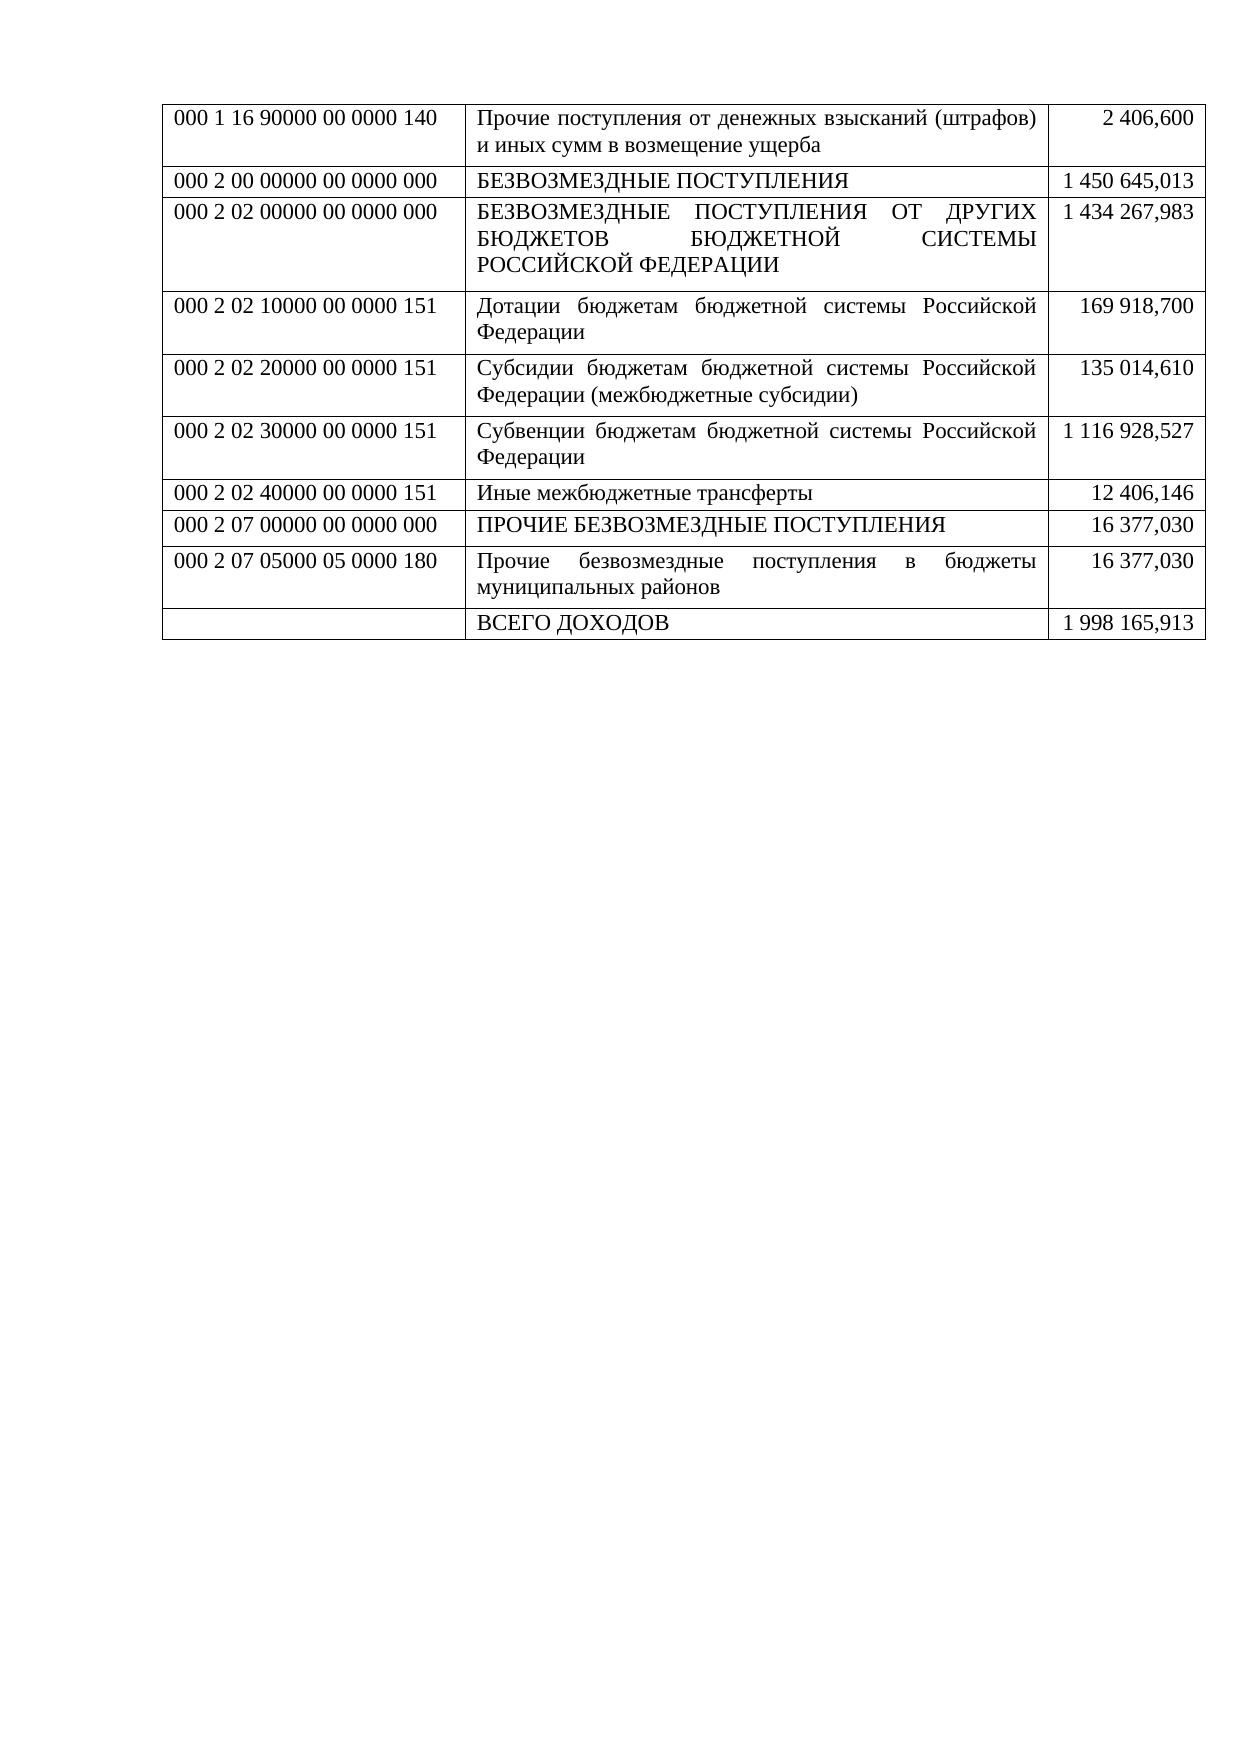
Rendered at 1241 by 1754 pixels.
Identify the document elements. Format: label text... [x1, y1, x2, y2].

table_cell 169 918,700 [1049, 292, 1205, 353]
table_cell 1 998 165,913 [1049, 609, 1205, 639]
table_cell 16 377,030 [1049, 511, 1205, 546]
table_cell ПРОЧИЕ БЕЗВОЗМЕЗДНЫЕ ПОСТУПЛЕНИЯ [466, 511, 1048, 546]
table_cell 12 406,146 [1049, 480, 1205, 510]
table_cell 135 014,610 [1049, 355, 1205, 416]
table_cell 000 2 07 00000 00 0000 000 [163, 511, 465, 546]
table_cell ВСЕГО ДОХОДОВ [466, 609, 1048, 639]
table_cell 000 2 07 05000 05 0000 180 [163, 547, 465, 608]
table_cell 000 2 02 20000 00 0000 151 [163, 355, 465, 416]
table_cell [163, 609, 465, 639]
table_cell 1 434 267,983 [1049, 198, 1205, 291]
table_cell БЕЗВОЗМЕЗДНЫЕ ПОСТУПЛЕНИЯ ОТ ДРУГИХ БЮДЖЕТОВ БЮДЖЕТНОЙ СИСТЕМЫ РОССИЙСКОЙ ФЕДЕРАЦИИ [466, 198, 1048, 291]
table_cell Прочие безвозмездные поступления в бюджеты муниципальных районов [466, 547, 1048, 608]
table_cell 000 1 16 90000 00 0000 140 [163, 105, 465, 166]
table_cell БЕЗВОЗМЕЗДНЫЕ ПОСТУПЛЕНИЯ [466, 167, 1048, 197]
table_cell Субсидии бюджетам бюджетной системы Российской Федерации (межбюджетные субсидии) [466, 355, 1048, 416]
table_cell 000 2 00 00000 00 0000 000 [163, 167, 465, 197]
table_cell 000 2 02 40000 00 0000 151 [163, 480, 465, 510]
table_cell Иные межбюджетные трансферты [466, 480, 1048, 510]
table_cell 000 2 02 00000 00 0000 000 [163, 198, 465, 291]
table_cell Дотации бюджетам бюджетной системы Российской Федерации [466, 292, 1048, 353]
table_cell 16 377,030 [1049, 547, 1205, 608]
table_cell 000 2 02 10000 00 0000 151 [163, 292, 465, 353]
table_cell 2 406,600 [1049, 105, 1205, 166]
table_cell 000 2 02 30000 00 0000 151 [163, 417, 465, 478]
table_cell Прочие поступления от денежных взысканий (штрафов) и иных сумм в возмещение ущерба [466, 105, 1048, 166]
table_cell 1 450 645,013 [1049, 167, 1205, 197]
table_cell 1 116 928,527 [1049, 417, 1205, 478]
table_cell Субвенции бюджетам бюджетной системы Российской Федерации [466, 417, 1048, 478]
